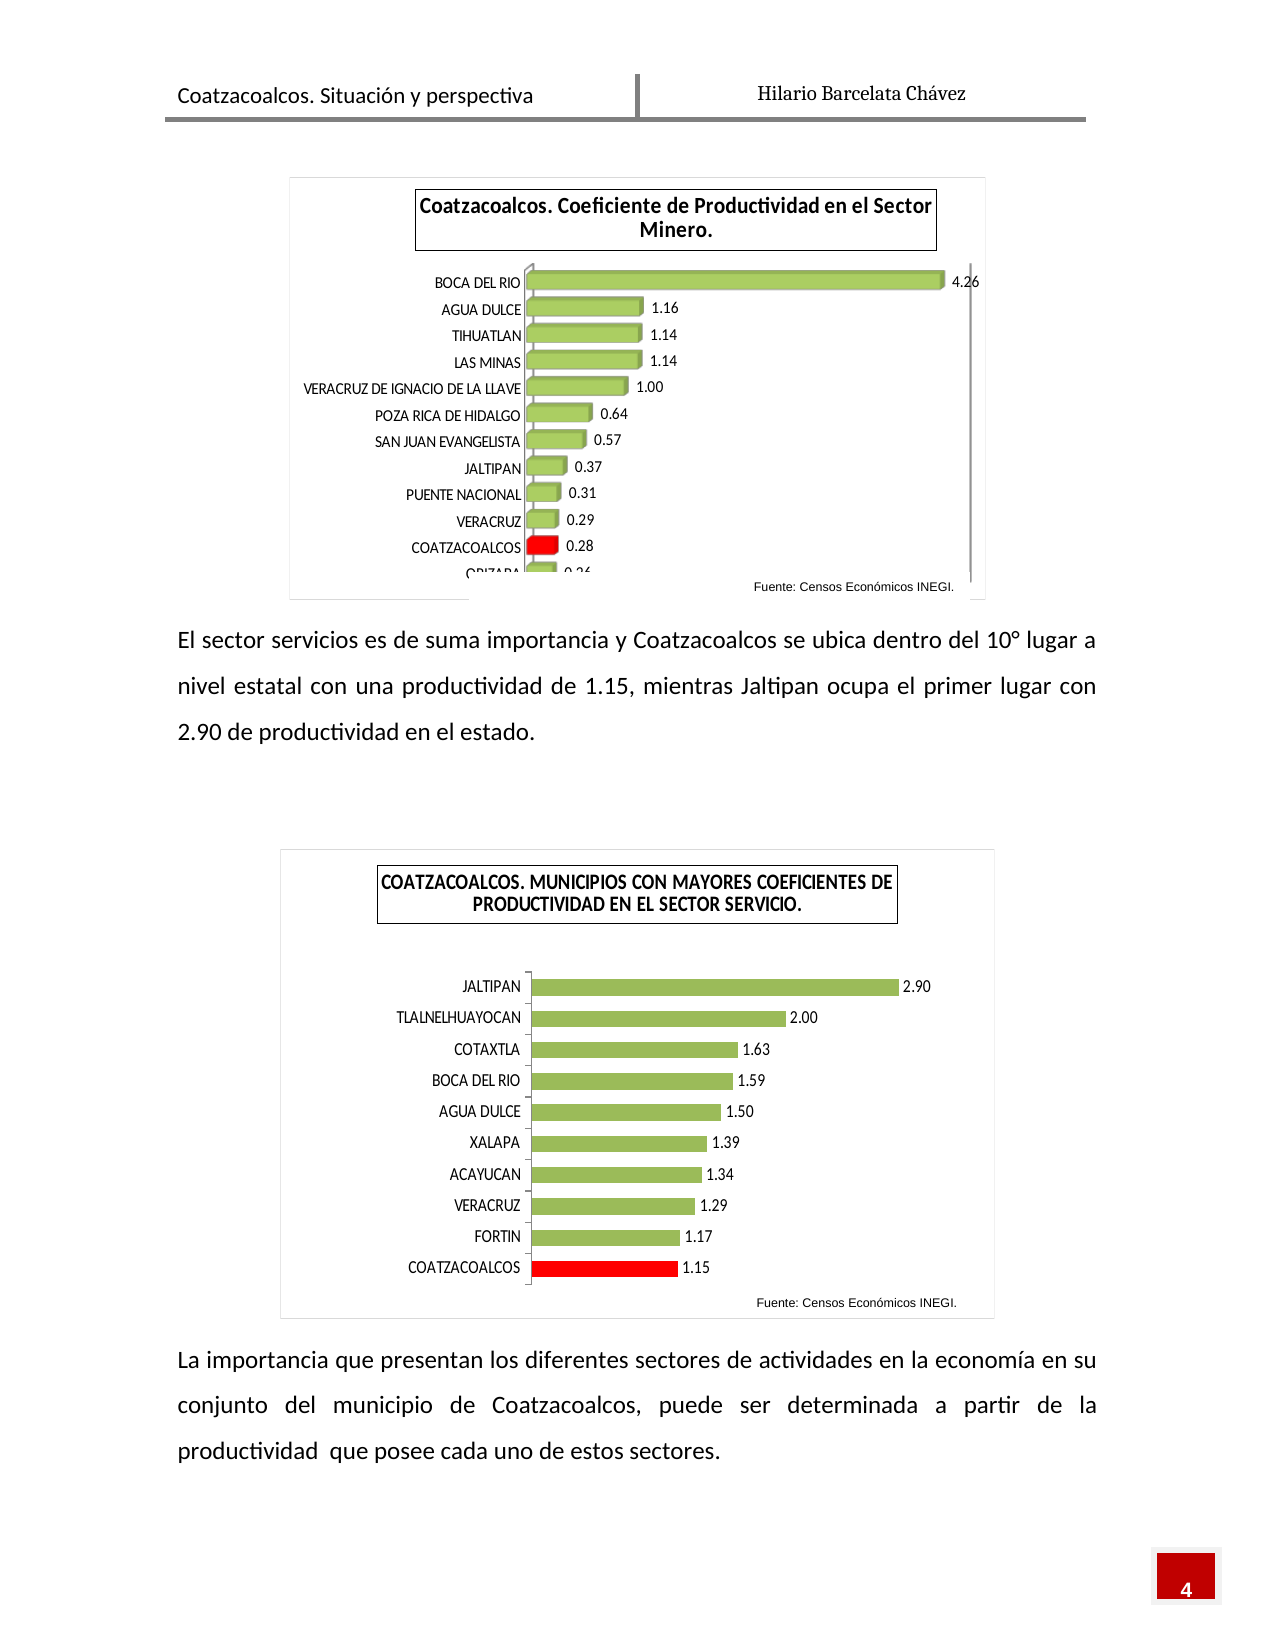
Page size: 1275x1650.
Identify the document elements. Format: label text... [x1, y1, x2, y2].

text La importancia que presentan los diferentes sectores de actividades en la economía en su conjunto del municipio de Coatzacoalcos, puede ser determinada a partir de la productividad que posee cada uno de estos sectores. [177, 1344, 1098, 1466]
text El sector servicios es de suma importancia y Coatzacoalcos se ubica dentro del 10° lugar a nivel estatal con una productividad de 1.15, mientras Jaltipan ocupa el primer lugar con 2.90 de productividad en el estado. [177, 625, 1098, 747]
